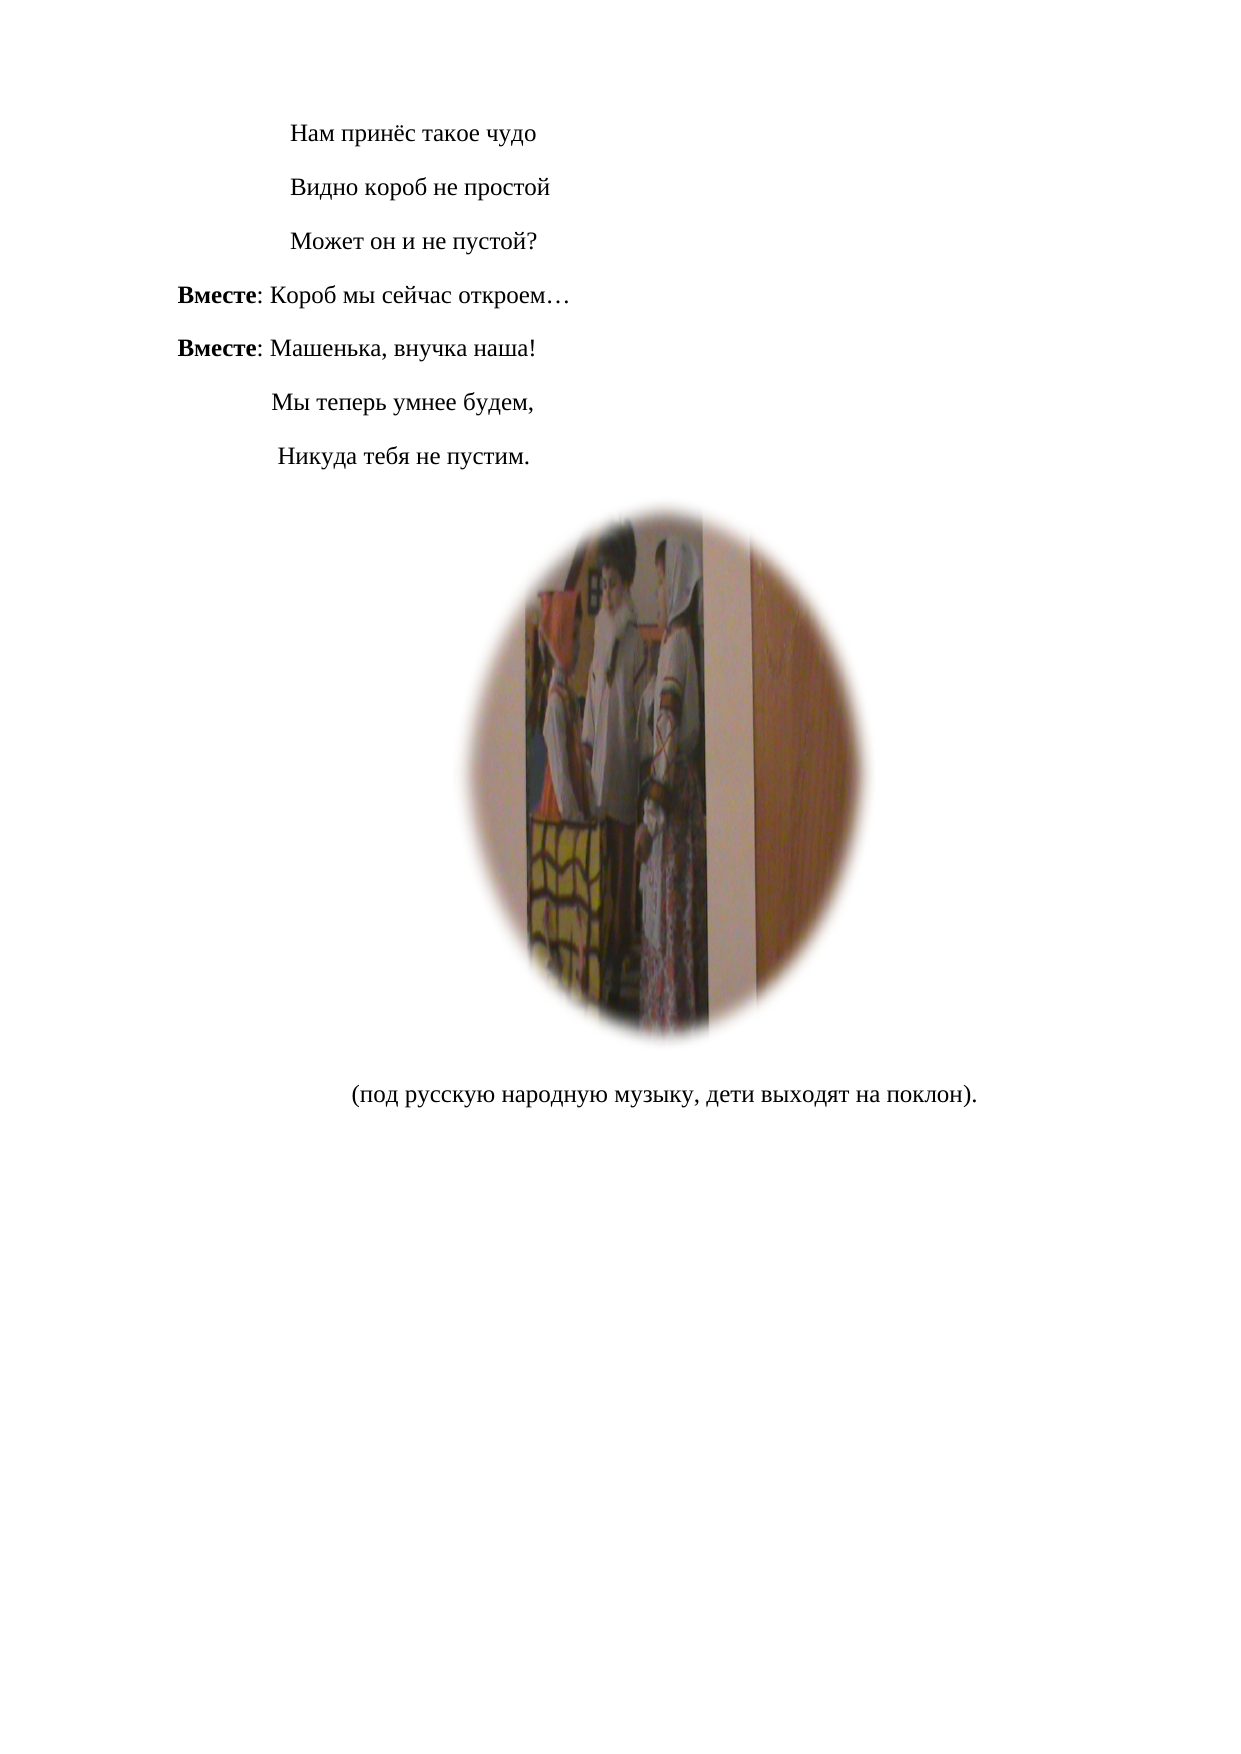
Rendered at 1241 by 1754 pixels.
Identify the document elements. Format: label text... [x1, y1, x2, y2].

picture [481, 525, 849, 1022]
text Вместе: Машенька, внучка наша! [177, 333, 1152, 362]
text Нам принёс такое чудо [177, 118, 1152, 147]
text Вместе: Короб мы сейчас откроем… [177, 280, 1152, 308]
text Мы теперь умнее будем, [177, 387, 1152, 416]
text Видно короб не простой [177, 172, 1152, 201]
text (под русскую народную музыку, дети выходят на поклон). [177, 1079, 1152, 1108]
text Никуда тебя не пустим. [177, 441, 1152, 470]
text Может он и не пустой? [177, 226, 1152, 254]
